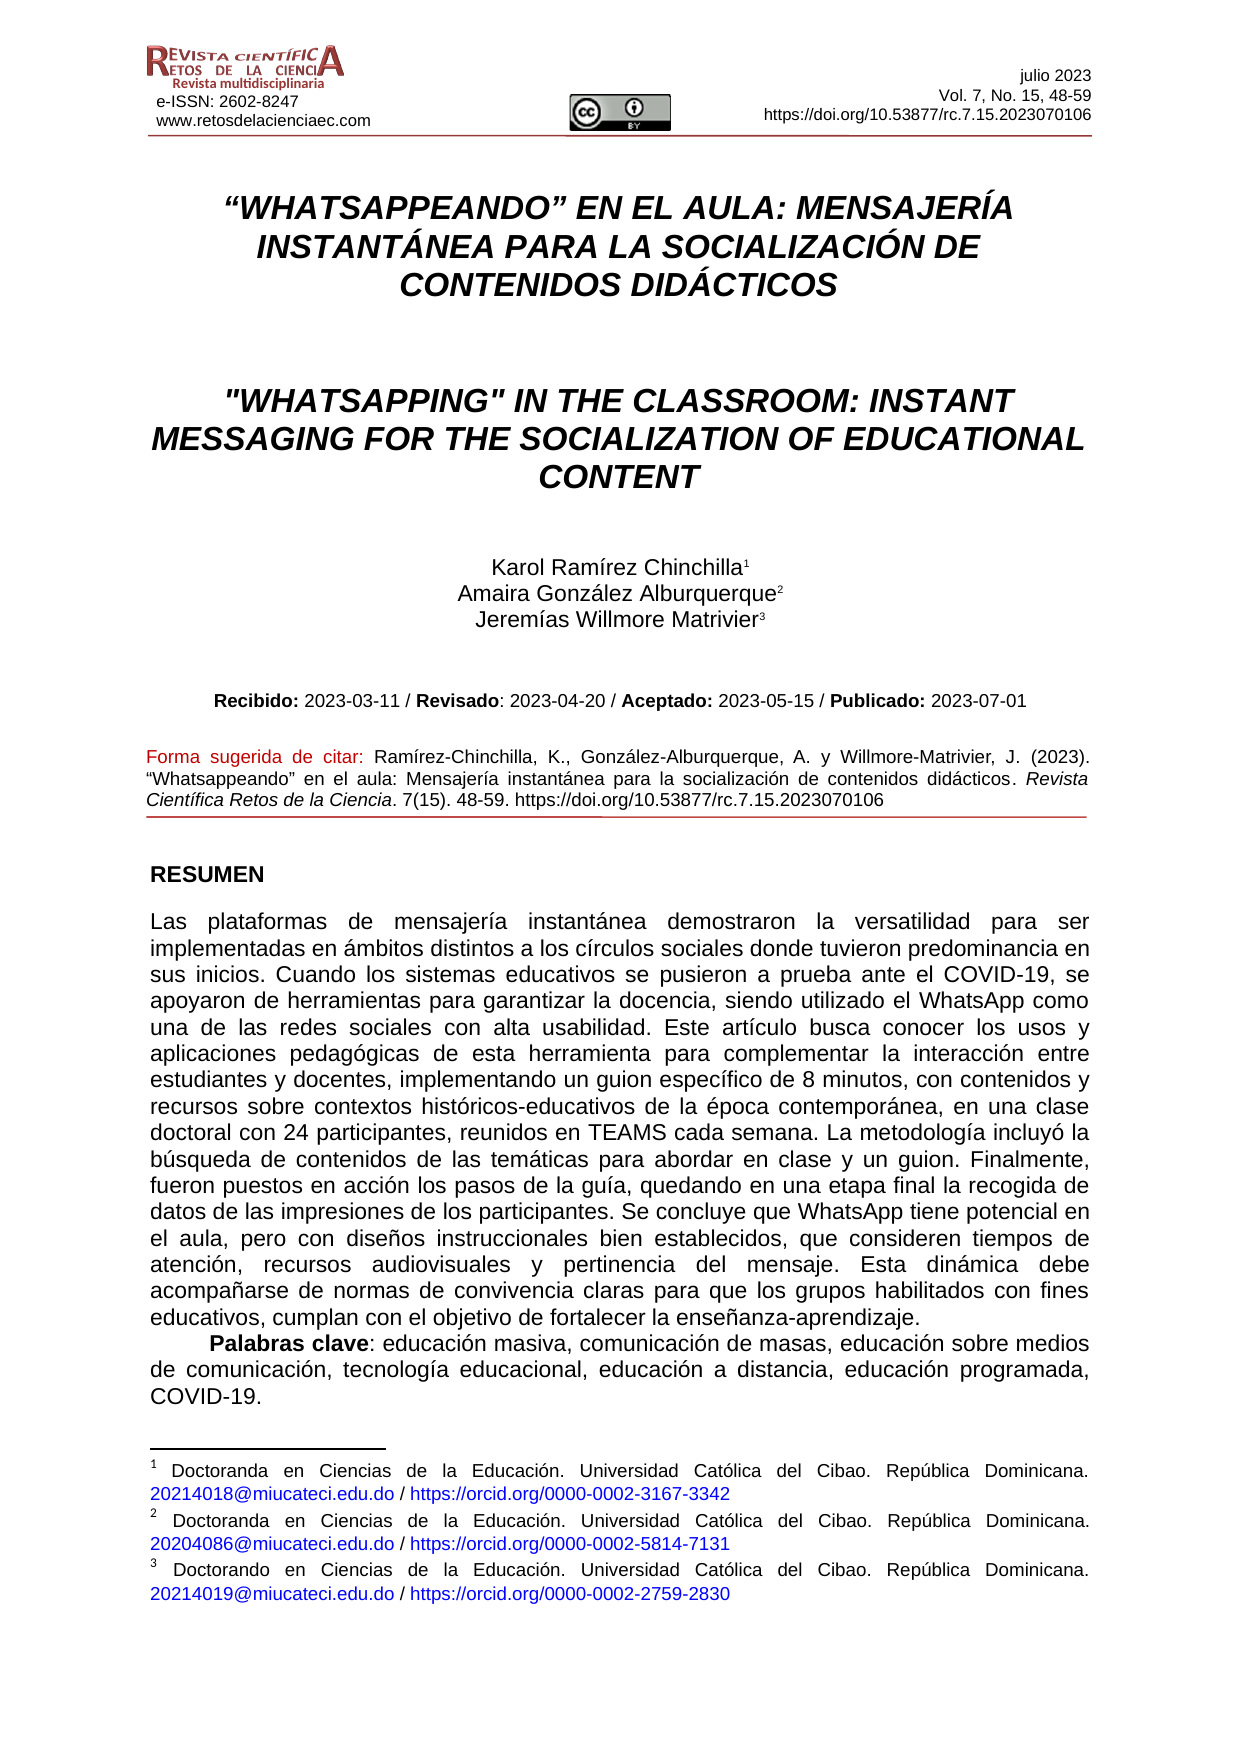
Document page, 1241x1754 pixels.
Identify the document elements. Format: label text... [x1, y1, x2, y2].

text Las plataformas de mensajería instantánea demostraron la versatilidad para ser implementadas en ámbitos distintos a los círculos sociales donde tuvieron predominancia en sus inicios. Cuando los sistemas educativos se pusieron a prueba ante el COVID-19, se apoyaron de herramientas para garantizar la docencia, siendo utilizado el WhatsApp como una de las redes sociales con alta usabilidad. Este artículo busca conocer los usos y aplicaciones pedagógicas de esta herramienta para complementar la interacción entre estudiantes y docentes, implementando un guion específico de 8 minutos, con contenidos y recursos sobre contextos históricos-educativos de la época contemporánea, en una clase doctoral con 24 participantes, reunidos en TEAMS cada semana. La metodología incluyó la búsqueda de contenidos de las temáticas para abordar en clase y un guion. Finalmente, fueron puestos en acción los pasos de la guía, quedando en una etapa final la recogida de datos de las impresiones de los participantes. Se concluye que WhatsApp tiene potencial en el aula, pero con diseños instruccionales bien establecidos, que consideren tiempos de atención, recursos audiovisuales y pertinencia del mensaje. Esta dinámica debe acompañarse de normas de convivencia claras para que los grupos habilitados con fines educativos, cumplan con el objetivo de fortalecer la enseñanza-aprendizaje. [150, 908, 1090, 1330]
text Jeremías Willmore Matrivier [150, 606, 1090, 632]
text Karol Ramírez Chinchilla [150, 553, 1090, 580]
text Amaira González Alburquerque [150, 580, 1090, 606]
text Recibido: 2023-03-11 / Revisado: 2023-04-20 / Aceptado: 2023-05-15 / Publicado: 2023-07-01 [150, 690, 1090, 712]
text Palabras clave: educación masiva, comunicación de masas, educación sobre medios de comunicación, tecnología educacional, educación a distancia, educación programada, COVID-19. [150, 1330, 1090, 1409]
text RESUMEN [150, 861, 1090, 887]
text “WHATSAPPEANDO” EN EL AULA: MENSAJERÍA INSTANTÁNEA PARA LA SOCIALIZACIÓN DE CONTENIDOS DIDÁCTICOS [150, 188, 1090, 304]
text "WHATSAPPING" IN THE CLASSROOM: INSTANT MESSAGING FOR THE SOCIALIZATION OF EDUCATIONAL CONTENT [150, 381, 1090, 496]
picture [569, 94, 671, 131]
picture [146, 45, 345, 76]
